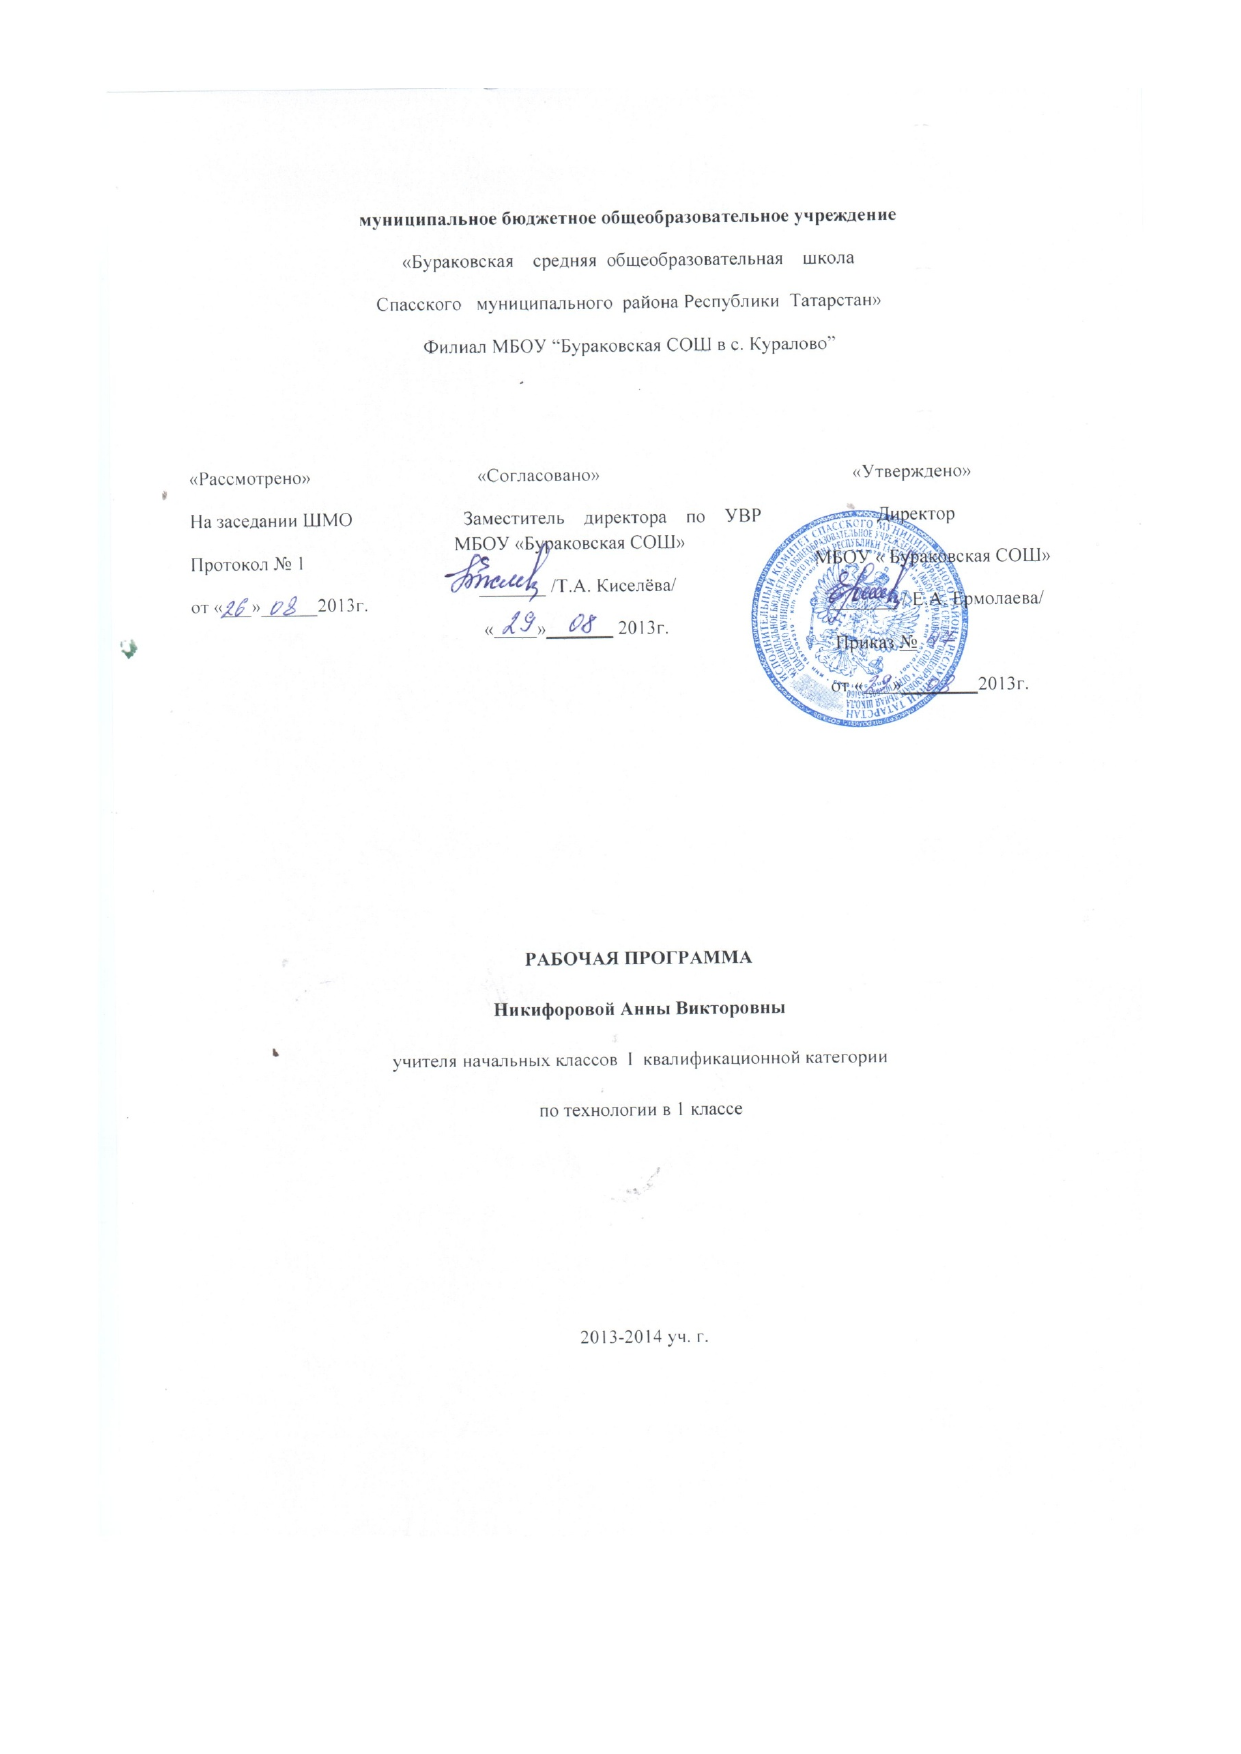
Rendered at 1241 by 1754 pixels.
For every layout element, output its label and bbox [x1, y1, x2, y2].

picture [88, 88, 1152, 1550]
